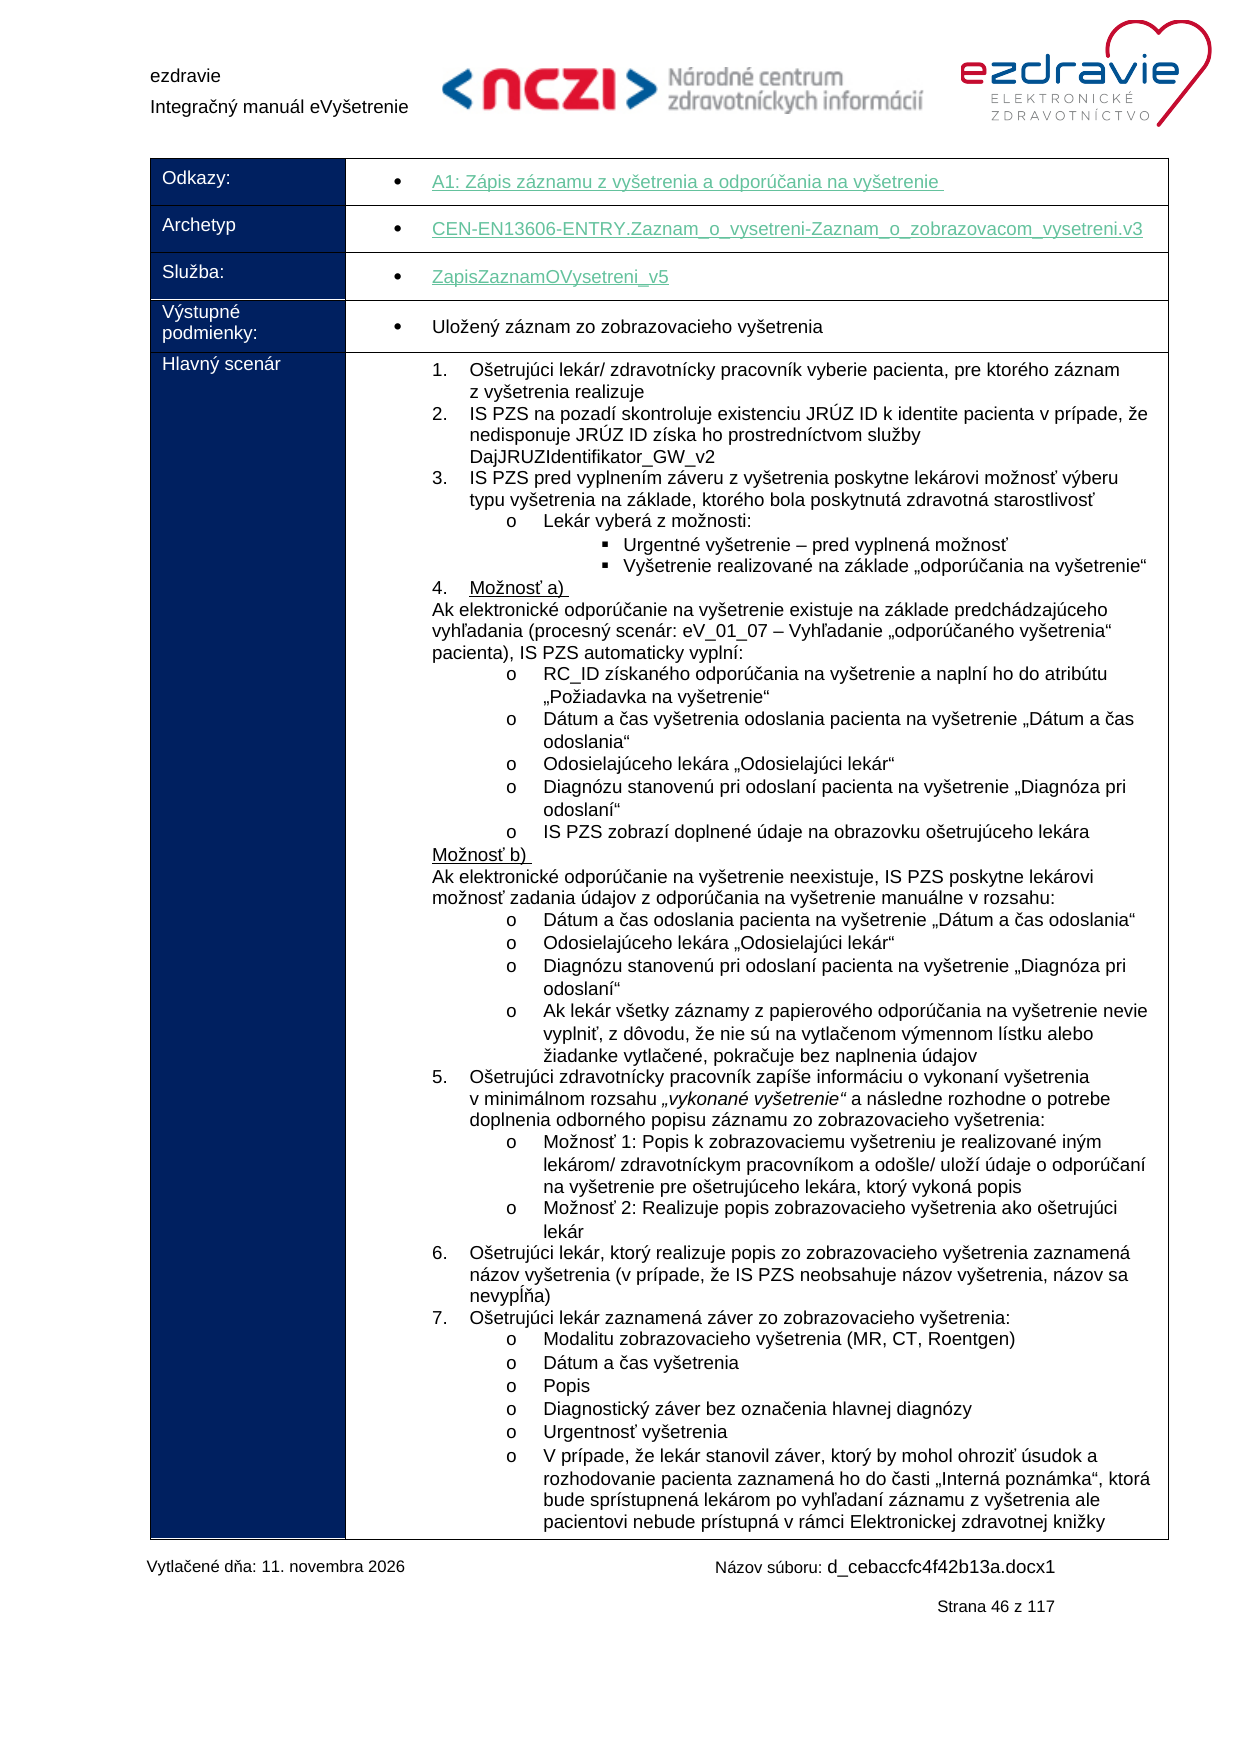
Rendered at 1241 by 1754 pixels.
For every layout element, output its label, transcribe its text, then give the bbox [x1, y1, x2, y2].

table_cell Služba: [151, 253, 345, 299]
picture [961, 20, 1212, 127]
table_cell CEN-EN13606-ENTRY.Zaznam_o_vysetreni-Zaznam_o_zobrazovacom_vysetreni.v3 [346, 206, 1168, 252]
table_cell Výstupné podmienky: [151, 301, 345, 352]
table_cell Hlavný scenár [151, 353, 345, 1538]
table_cell Archetyp [151, 206, 345, 252]
table_cell Uložený záznam zo zobrazovacieho vyšetrenia [346, 301, 1168, 352]
table_cell A1: Zápis záznamu z vyšetrenia a odporúčania na vyšetrenie [346, 159, 1168, 205]
picture [442, 67, 924, 114]
table_cell ZapisZaznamOVysetreni_v5 [346, 253, 1168, 299]
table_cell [346, 353, 1168, 1538]
table_cell Odkazy: [151, 159, 345, 205]
